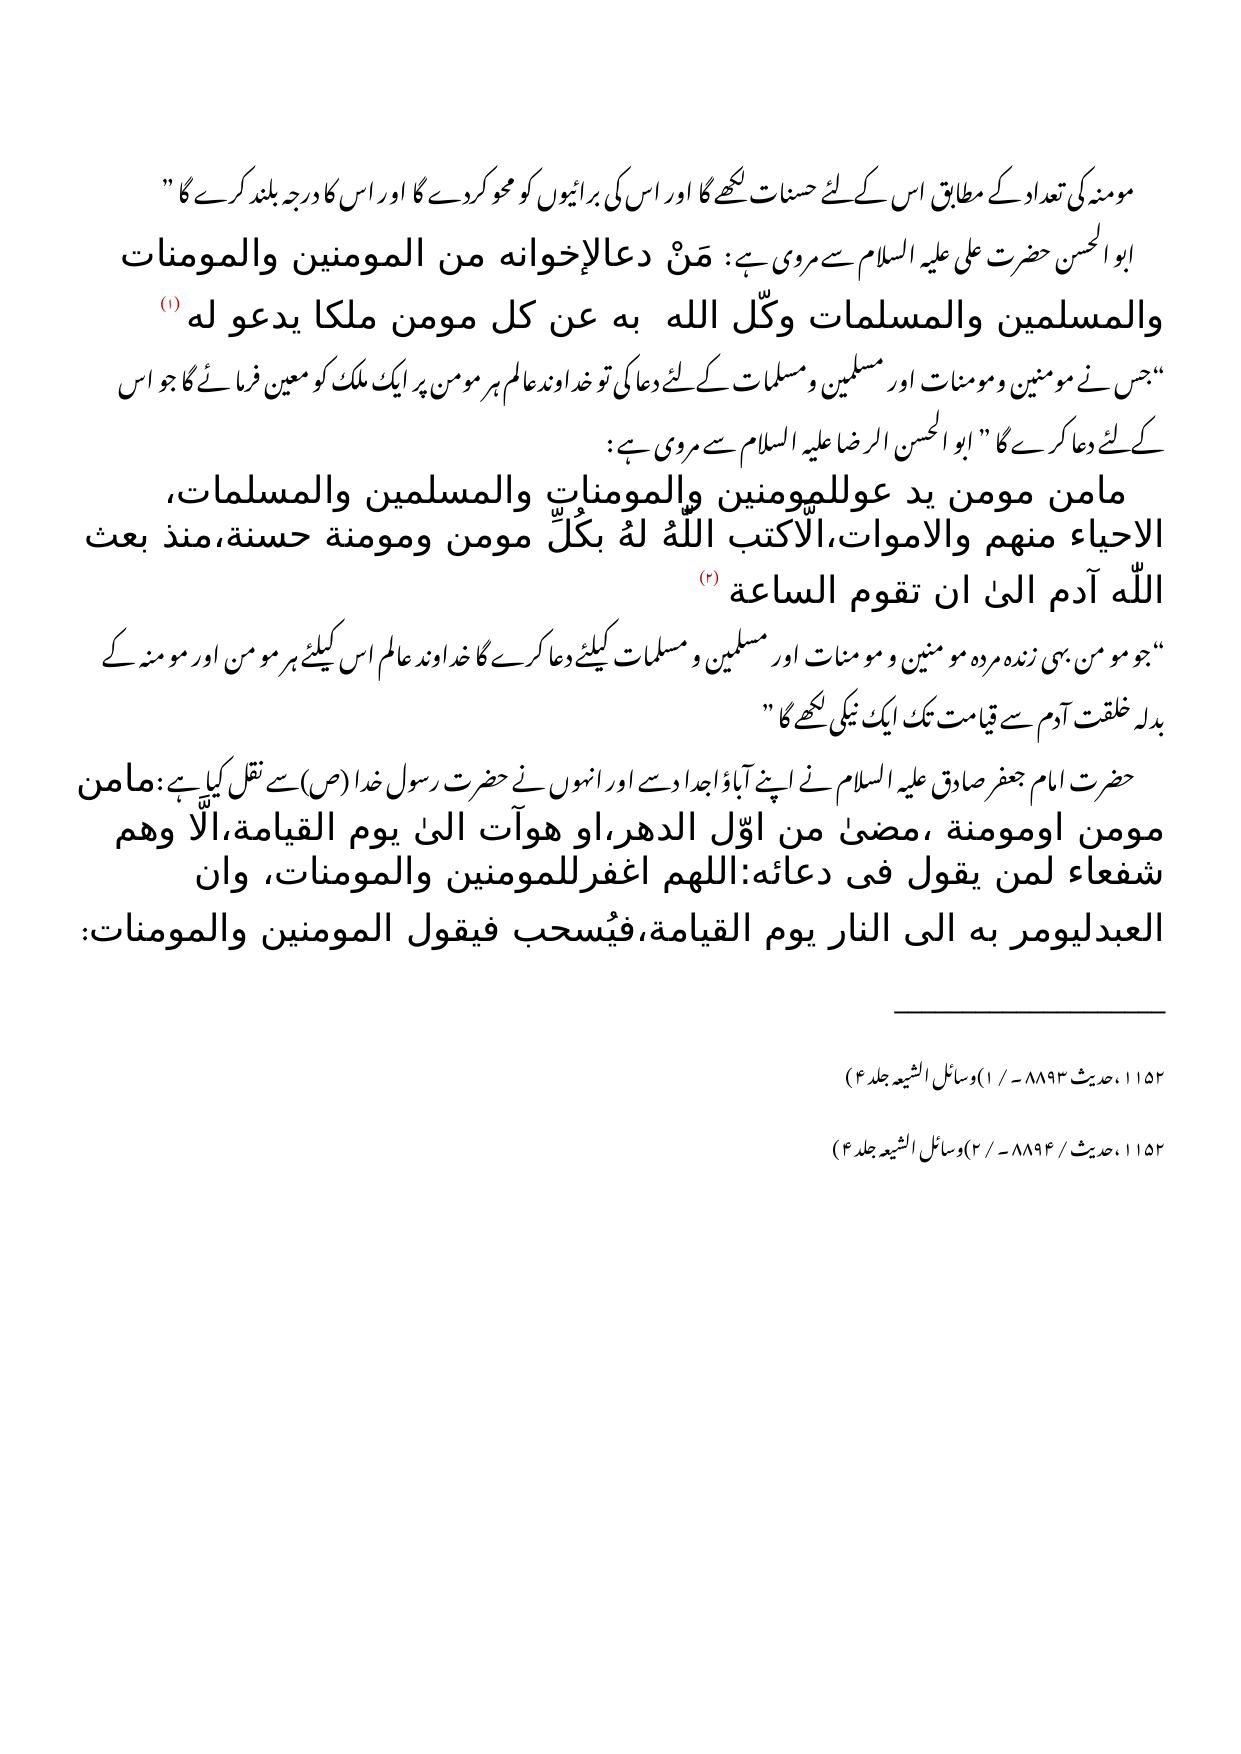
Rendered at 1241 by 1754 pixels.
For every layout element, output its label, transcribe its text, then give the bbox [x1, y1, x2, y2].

text ابو الحسن حضرت علی عليہ السلام سے مروی ہے : مَنْ دعالإخوانه من المومنين والمومنات والمسلمين والمسلمات وکّل الله به عن کل مومن ملکا یدعو له (١) “جس نے مومنين ومومنات اور مسلمين ومسلمات کےلئے دعا کی تو خداوندعالم ہر مومن پر ایک ملک کو معين فرما ئے گا جو اس کےلئے دعا کر ے گا ” ابو الحسن الر ضا عليہ السلام سے مروی ہے : [75, 219, 1165, 469]
text مامن مومن ید عوللمومنين والمومنات والمسلمين والمسلمات، الاحياء منهم والاموات،الَّاکتب اللّٰهُ لهُ بکُلِّ مومن ومومنة حسنة،منذ بعث اللّٰه آدم الیٰ ان تقوم الساعة (٢) “جو مو من بهی زندہ مردہ مو منين و مو منات اور مسلمين و مسلمات کيلئے دعا کرے گا خداوند عالم اس کيلئے ہر مو من اور مو منہ کے بدلہ خلقت آدم سے قيامت تک ایک نيکی لکھے گا ” [75, 469, 1165, 743]
text مومنہ کی تعداد کے مطابق اس کےلئے حسنات لکھے گا اور اس کی برائيوں کو محو کردے گا اور اس کا درجہ بلند کرے گا ” [75, 156, 1165, 219]
text ____________________ [75, 956, 1165, 1023]
text ١١۵٢ ،حدیث / ٨٨٩۴ ۔ / ٢)وسائل الشيعہ جلد ۴ ) [75, 1120, 1165, 1167]
text ١١۵٢ ،حدیث ٨٨٩٣ ۔ / ١)وسائل الشيعہ جلد ۴ ) [75, 1048, 1165, 1095]
text حضرت امام جعفر صادق عليہ السلام نے اپنے آباؤاجدا دسے اور انهوں نے حضرت رسول خدا (ص)سے نقل کيا ہے :مامن مومن اومومنة ،مضیٰ من اوّل الدهر،او هوآت الیٰ یوم القيامة،الَّا وهم شفعاء لمن یقول فی دعائه:اللهم اغفرللمومنين والمومنات، وان العبدليومر به الی النار یوم القيامة،فيُسحب فيقول المومنين والمومنات: [75, 743, 1165, 956]
